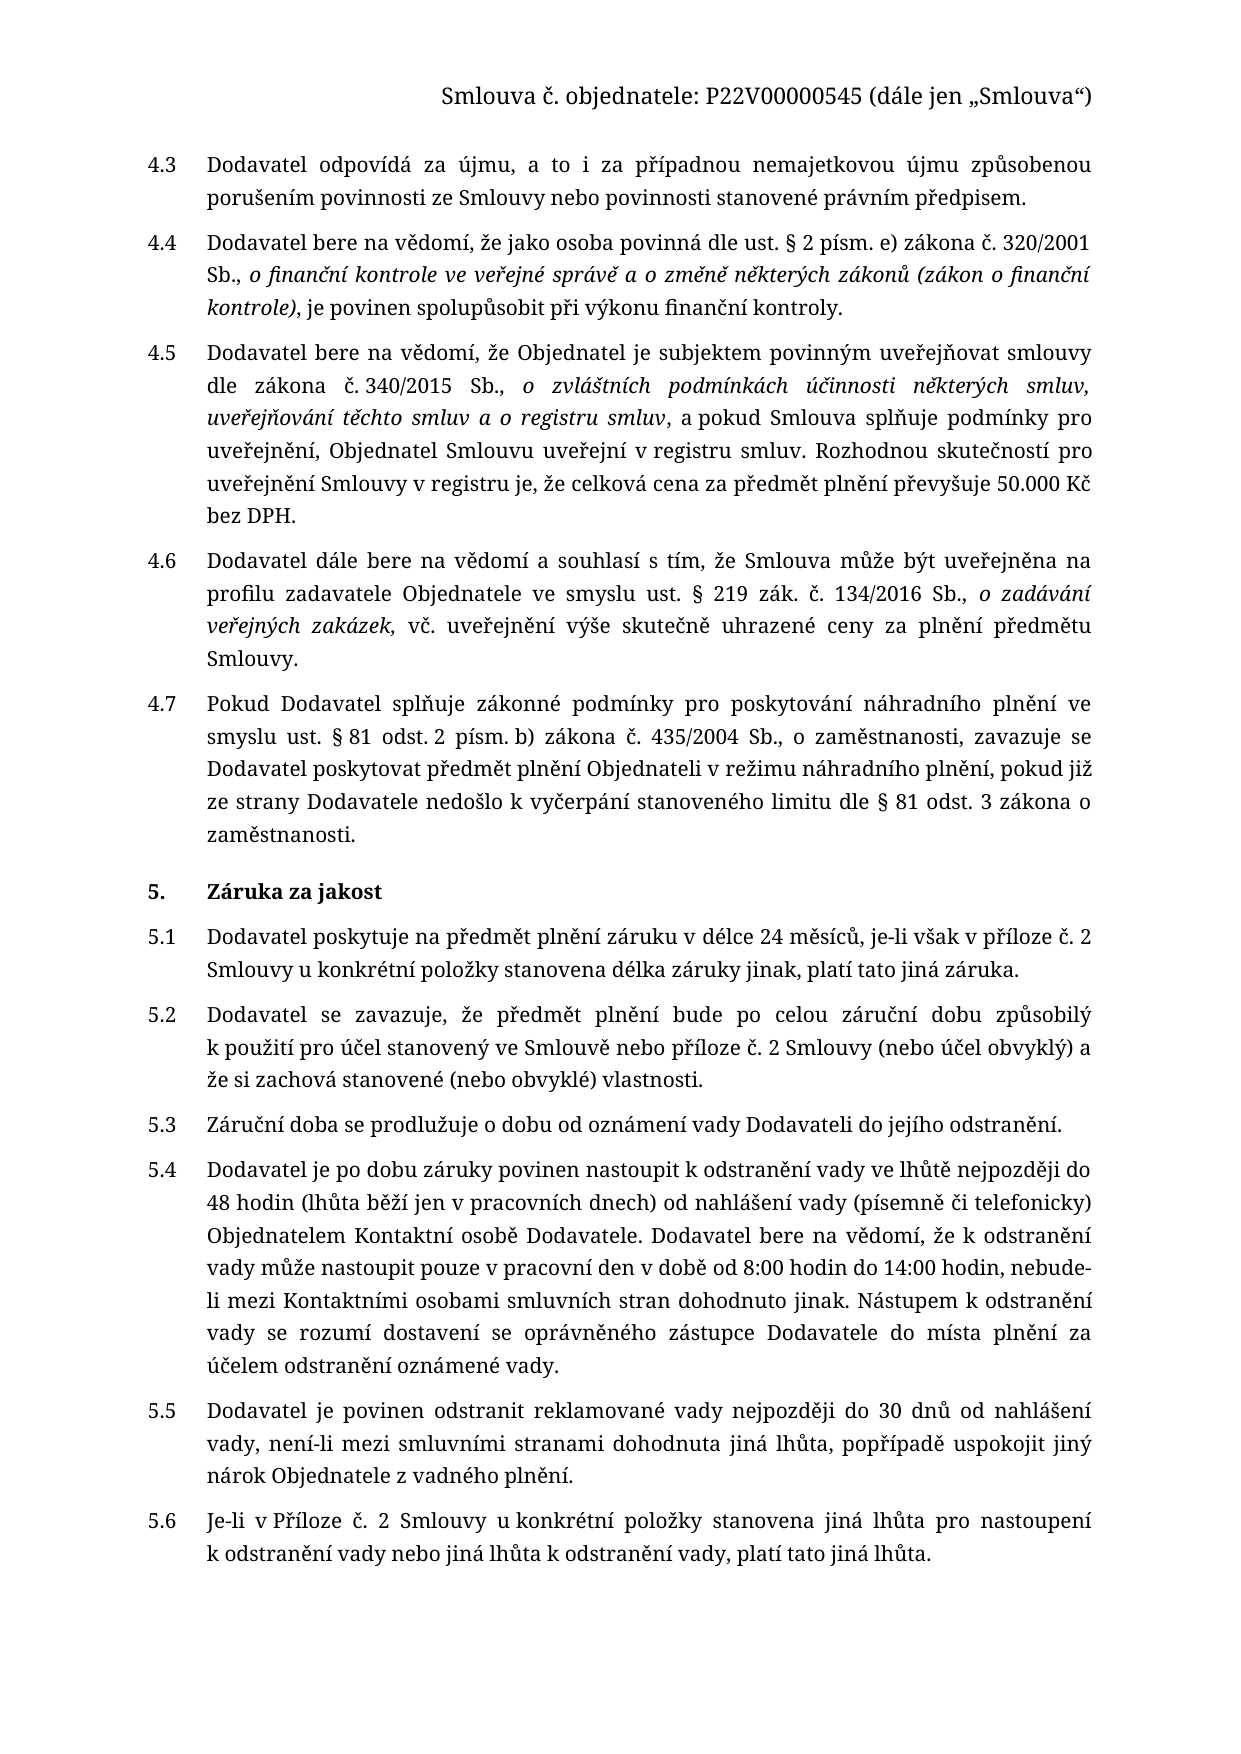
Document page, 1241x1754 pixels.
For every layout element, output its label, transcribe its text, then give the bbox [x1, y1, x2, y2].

list Dodavatel se zavazuje, že předmět plnění bude po celou záruční dobu způsobilý k použití pro účel stanovený ve Smlouvě nebo příloze č. 2 Smlouvy (nebo účel obvyklý) a že si zachová stanovené (nebo obvyklé) vlastnosti. [148, 1000, 1093, 1094]
list Dodavatel bere na vědomí, že jako osoba povinná dle ust. § 2 písm. e) zákona č. 320/2001 Sb., o finanční kontrole ve veřejné správě a o změně některých zákonů (zákon o finanční kontrole), je povinen spolupůsobit při výkonu finanční kontroly. [148, 228, 1093, 322]
list Dodavatel je povinen odstranit reklamované vady nejpozději do 30 dnů od nahlášení vady, není-li mezi smluvními stranami dohodnuta jiná lhůta, popřípadě uspokojit jiný nárok Objednatele z vadného plnění. [148, 1396, 1093, 1490]
list Dodavatel je po dobu záruky povinen nastoupit k odstranění vady ve lhůtě nejpozději do 48 hodin (lhůta běží jen v pracovních dnech) od nahlášení vady (písemně či telefonicky) Objednatelem Kontaktní osobě Dodavatele. Dodavatel bere na vědomí, že k odstranění vady může nastoupit pouze v pracovní den v době od 8:00 hodin do 14:00 hodin, nebude-li mezi Kontaktními osobami smluvních stran dohodnuto jinak. Nástupem k odstranění vady se rozumí dostavení se oprávněného zástupce Dodavatele do místa plnění za účelem odstranění oznámené vady. [148, 1156, 1093, 1379]
list Dodavatel odpovídá za újmu, a to i za případnou nemajetkovou újmu způsobenou porušením povinnosti ze Smlouvy nebo povinnosti stanovené právním předpisem. [148, 150, 1093, 211]
list Dodavatel poskytuje na předmět plnění záruku v délce 24 měsíců, je-li však v příloze č. 2 Smlouvy u konkrétní položky stanovena délka záruky jinak, platí tato jiná záruka. [148, 922, 1093, 983]
list Záruka za jakost [148, 877, 1093, 906]
list Dodavatel dále bere na vědomí a souhlasí s tím, že Smlouva může být uveřejněna na profilu zadavatele Objednatele ve smyslu ust. § 219 zák. č. 134/2016 Sb., o zadávání veřejných zakázek, vč. uveřejnění výše skutečně uhrazené ceny za plnění předmětu Smlouvy. [148, 546, 1093, 673]
list Dodavatel bere na vědomí, že Objednatel je subjektem povinným uveřejňovat smlouvy dle zákona č. 340/2015 Sb., o zvláštních podmínkách účinnosti některých smluv, uveřejňování těchto smluv a o registru smluv, a pokud Smlouva splňuje podmínky pro uveřejnění, Objednatel Smlouvu uveřejní v registru smluv. Rozhodnou skutečností pro uveřejnění Smlouvy v registru je, že celková cena za předmět plnění převyšuje 50.000 Kč bez DPH. [148, 338, 1093, 530]
list Pokud Dodavatel splňuje zákonné podmínky pro poskytování náhradního plnění ve smyslu ust. § 81 odst. 2 písm. b) zákona č. 435/2004 Sb., o zaměstnanosti, zavazuje se Dodavatel poskytovat předmět plnění Objednateli v režimu náhradního plnění, pokud již ze strany Dodavatele nedošlo k vyčerpání stanoveného limitu dle § 81 odst. 3 zákona o zaměstnanosti. [148, 689, 1093, 848]
list Záruční doba se prodlužuje o dobu od oznámení vady Dodavateli do jejího odstranění. [148, 1110, 1093, 1139]
list Je-li v Příloze č. 2 Smlouvy u konkrétní položky stanovena jiná lhůta pro nastoupení k odstranění vady nebo jiná lhůta k odstranění vady, platí tato jiná lhůta. [148, 1507, 1093, 1568]
